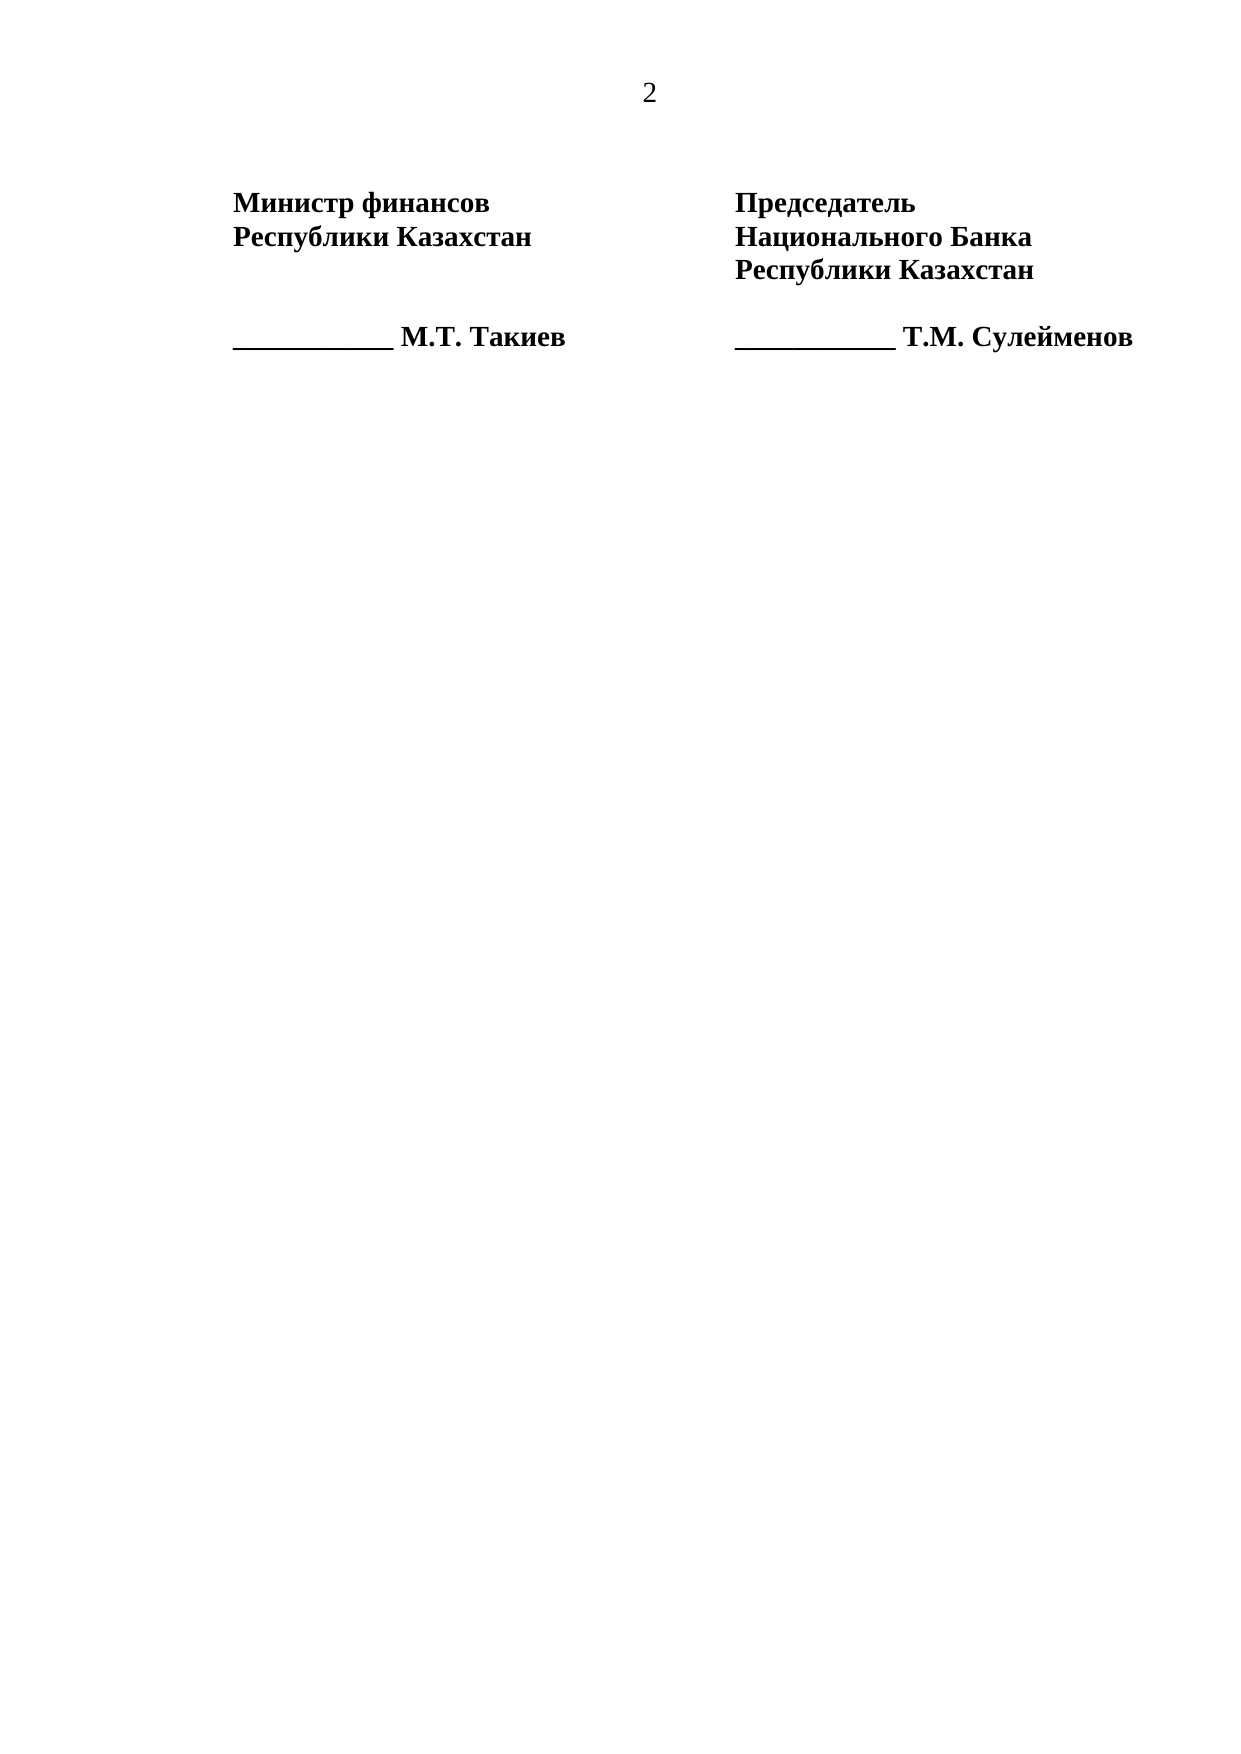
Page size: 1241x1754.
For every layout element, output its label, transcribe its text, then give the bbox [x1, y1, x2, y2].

table_header Министр финансов Республики Казахстан ___________ М.Т. Такиев [148, 185, 651, 353]
table_header Председатель Национального Банка Республики Казахстан ___________ Т.М. Сулейменов [651, 185, 1181, 353]
